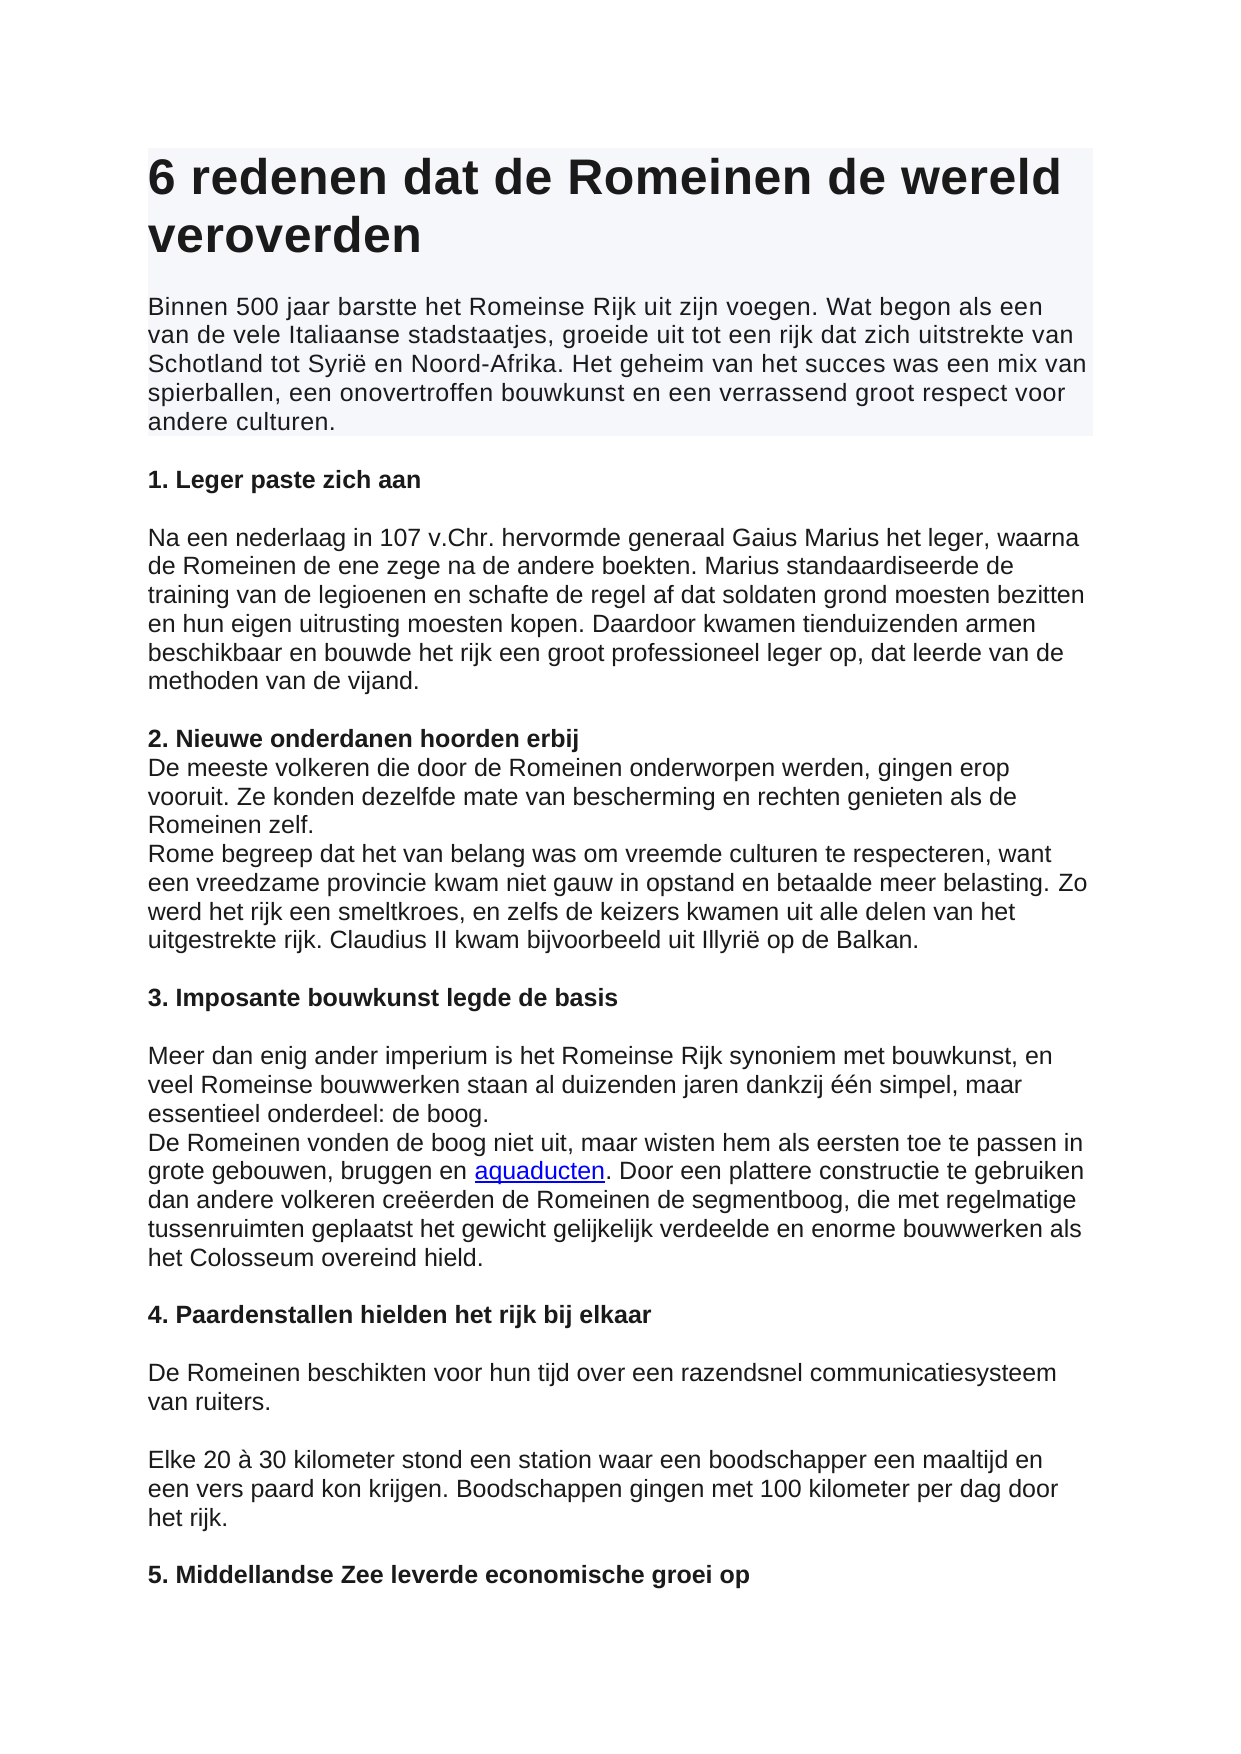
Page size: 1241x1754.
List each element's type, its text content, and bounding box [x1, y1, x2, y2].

text 5. Middellandse Zee leverde economische groei op [148, 1561, 1093, 1589]
text Na een nederlaag in 107 v.Chr. hervormde generaal Gaius Marius het leger, waarna de Romeinen de ene zege na de andere boekten. Marius standaardiseerde de training van de legioenen en schafte de regel af dat soldaten grond moesten bezitten en hun eigen uitrusting moesten kopen. Daardoor kwamen tienduizenden armen beschikbaar en bouwde het rijk een groot professioneel leger op, dat leerde van de methoden van de vijand. [148, 523, 1093, 695]
text 2. Nieuwe onderdanen hoorden erbij De meeste volkeren die door de Romeinen onderworpen werden, gingen erop vooruit. Ze konden dezelfde mate van bescherming en rechten genieten als de Romeinen zelf. Rome begreep dat het van belang was om vreemde culturen te respecteren, want een vreedzame provincie kwam niet gauw in opstand en betaalde meer belasting. Zo werd het rijk een smeltkroes, en zelfs de keizers kwamen uit alle delen van het uitgestrekte rijk. Claudius II kwam bijvoorbeeld uit Illyrië op de Balkan. [148, 724, 1093, 954]
text 6 redenen dat de Romeinen de wereld veroverden [148, 148, 1093, 263]
text 1. Leger paste zich aan [148, 465, 1093, 493]
text 4. Paardenstallen hielden het rijk bij elkaar [148, 1301, 1093, 1329]
text Meer dan enig ander imperium is het Romeinse Rijk synoniem met bouwkunst, en veel Romeinse bouwwerken staan al duizenden jaren dankzij één simpel, maar essentieel onderdeel: de boog. De Romeinen vonden de boog niet uit, maar wisten hem als eersten toe te passen in grote gebouwen, bruggen en aquaducten. Door een plattere constructie te gebruiken dan andere volkeren creëerden de Romeinen de segmentboog, die met regelmatige tussenruimten geplaatst het gewicht gelijkelijk verdeelde en enorme bouwwerken als het Colosseum overeind hield. [148, 1041, 1093, 1271]
text Binnen 500 jaar barstte het Romeinse Rijk uit zijn voegen. Wat begon als een van de vele Italiaanse stadstaatjes, groeide uit tot een rijk dat zich uitstrekte van Schotland tot Syrië en Noord-Afrika. Het geheim van het succes was een mix van spierballen, een onovertroffen bouwkunst en een verrassend groot respect voor andere culturen. [148, 292, 1093, 436]
text De Romeinen beschikten voor hun tijd over een razendsnel communicatiesysteem van ruiters. [148, 1358, 1093, 1416]
text Elke 20 à 30 kilometer stond een station waar een boodschapper een maaltijd en een vers paard kon krijgen. Boodschappen gingen met 100 kilometer per dag door het rijk. [148, 1445, 1093, 1531]
text 3. Imposante bouwkunst legde de basis [148, 983, 1093, 1012]
